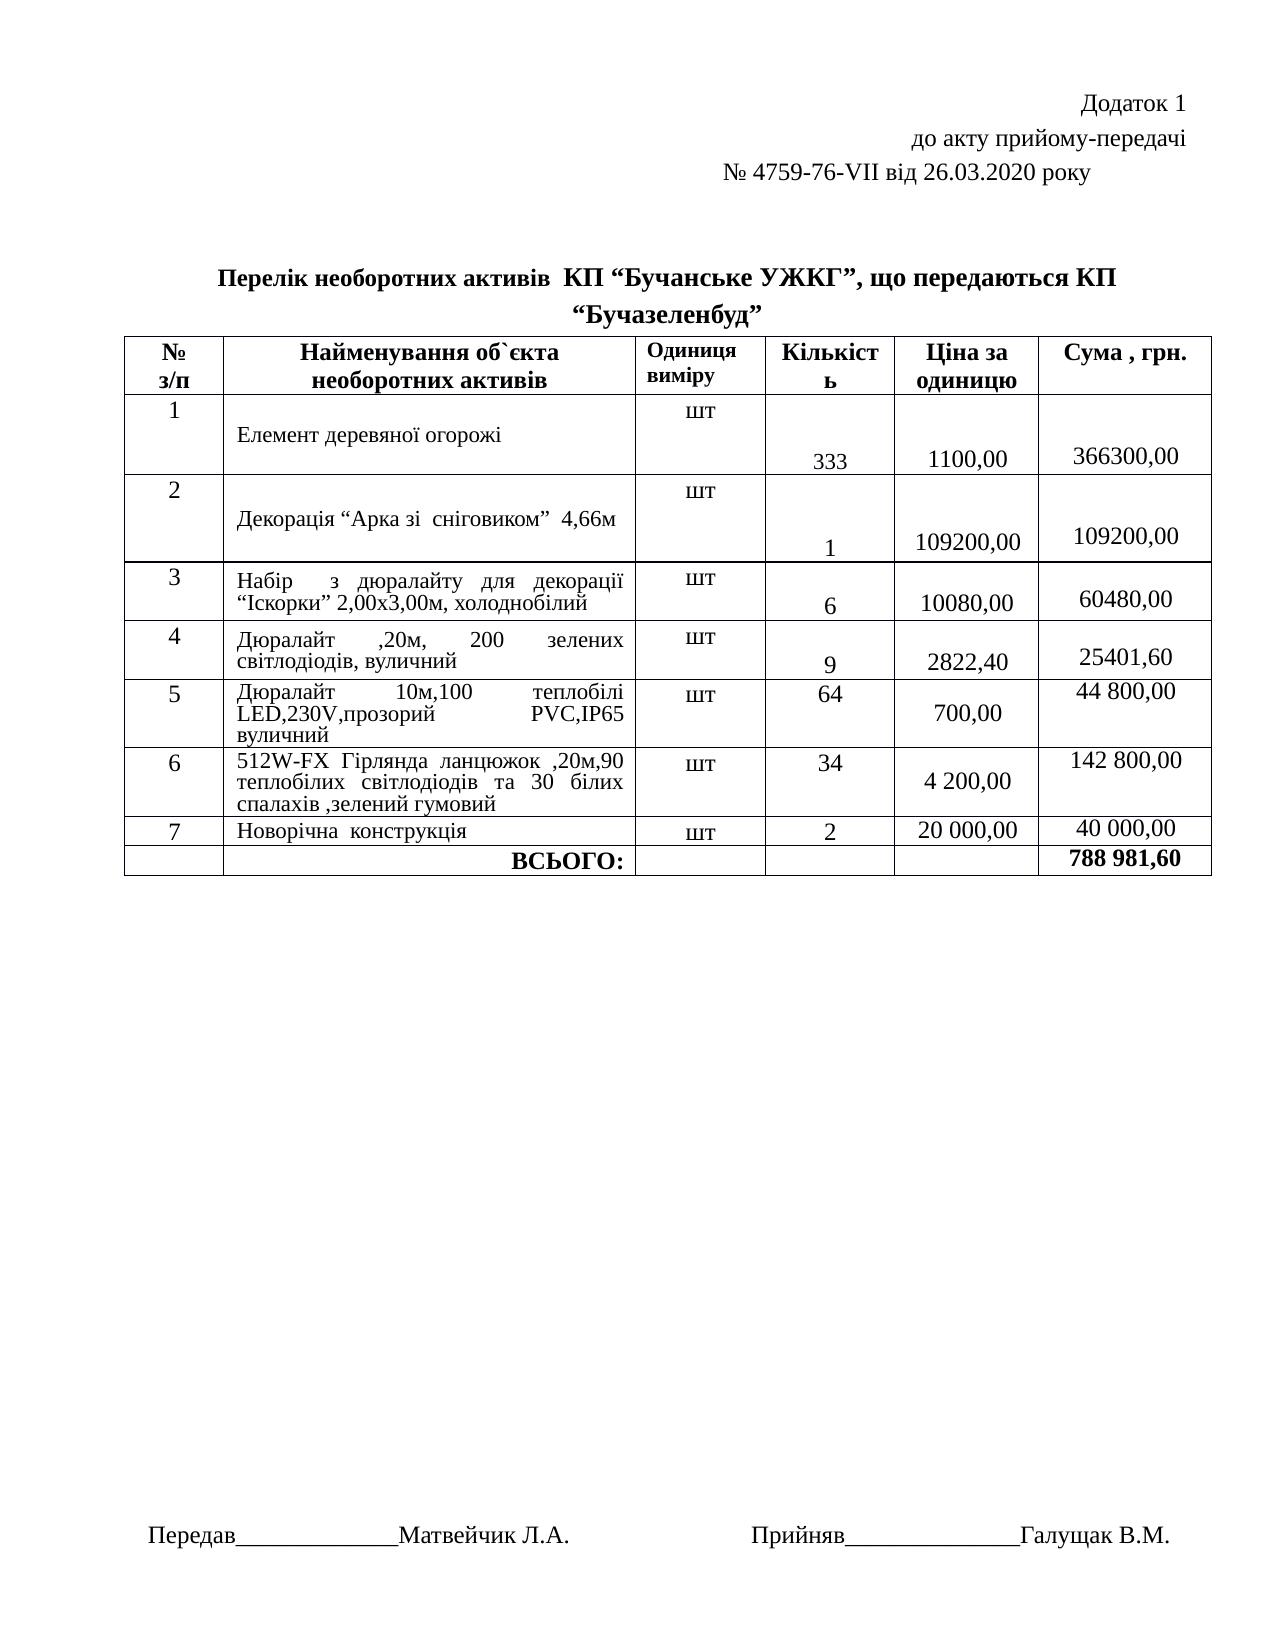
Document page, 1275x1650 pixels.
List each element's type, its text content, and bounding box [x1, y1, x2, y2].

table_cell 142 800,00 [1039, 748, 1211, 816]
table_cell Новорічна конструкція [224, 817, 635, 845]
table_cell 6 [125, 748, 223, 816]
table_cell 109200,00 [1039, 475, 1211, 561]
text Передав_____________Матвейчик Л.А. Прийняв______________Галущак В.М. [148, 1520, 1186, 1549]
table_cell 64 [766, 680, 894, 747]
table_cell 109200,00 [895, 475, 1038, 561]
table_cell 333 [766, 395, 894, 474]
table_cell 788 981,60 [1039, 846, 1211, 875]
table_cell 25401,60 [1039, 621, 1211, 678]
table_cell [766, 846, 894, 875]
text Додаток 1 [148, 88, 1186, 117]
table_cell 2 [125, 475, 223, 561]
table_header № з/п [125, 337, 223, 394]
table_cell шт [636, 748, 765, 816]
table_cell шт [636, 680, 765, 747]
table_cell Дюралайт ,20м, 200 зелених світлодіодів, вуличний [224, 621, 635, 678]
table_cell ВСЬОГО: [224, 846, 635, 875]
table_cell шт [636, 395, 765, 474]
table_cell 700,00 [895, 680, 1038, 747]
table_cell шт [636, 563, 765, 620]
table_cell 2822,40 [895, 621, 1038, 678]
table_cell шт [636, 475, 765, 561]
table_cell 366300,00 [1039, 395, 1211, 474]
text до акту прийому-передачі [148, 123, 1186, 152]
table_cell [125, 846, 223, 875]
table_cell 1 [766, 475, 894, 561]
table_header Найменування об`єкта необоротних активів [224, 337, 635, 394]
table_cell 1 [125, 395, 223, 474]
table_cell [636, 846, 765, 875]
table_cell 2 [766, 817, 894, 845]
table_cell 4 200,00 [895, 748, 1038, 816]
table_cell Декорація “Арка зі сніговиком” 4,66м [224, 475, 635, 561]
table_header Сума , грн. [1039, 337, 1211, 394]
table_cell шт [636, 621, 765, 678]
table_cell 6 [766, 563, 894, 620]
table_cell Елемент деревяної огорожі [224, 395, 635, 474]
table_cell 60480,00 [1039, 563, 1211, 620]
table_header Кількість [766, 337, 894, 394]
table_cell 10080,00 [895, 563, 1038, 620]
text Перелік необоротних активів КП “Бучанське УЖКГ”, що передаються КП “Бучазеленбуд” [148, 261, 1186, 329]
table_cell 9 [766, 621, 894, 678]
table_cell Дюралайт 10м,100 теплобілі LED,230V,прозорий PVC,IP65 вуличний [224, 680, 635, 747]
table_cell 7 [125, 817, 223, 845]
table_cell 40 000,00 [1039, 817, 1211, 845]
table_cell [895, 846, 1038, 875]
table_cell 3 [125, 563, 223, 620]
table_cell 1100,00 [895, 395, 1038, 474]
table_cell 512W-FX Гірлянда ланцюжок ,20м,90 теплобілих світлодіодів та 30 білих спалахів ,зелений гумовий [224, 748, 635, 816]
table_cell 44 800,00 [1039, 680, 1211, 747]
table_cell 4 [125, 621, 223, 678]
table_cell 20 000,00 [895, 817, 1038, 845]
text № 4759-76-VІІ від 26.03.2020 року [148, 157, 1186, 186]
table_header Ціна за одиницю [895, 337, 1038, 394]
table_cell 5 [125, 680, 223, 747]
table_header Одиниця виміру [636, 337, 765, 394]
table_cell 34 [766, 748, 894, 816]
table_cell Набір з дюралайту для декорації “Іскорки” 2,00х3,00м, холоднобілий [224, 563, 635, 620]
table_cell шт [636, 817, 765, 845]
